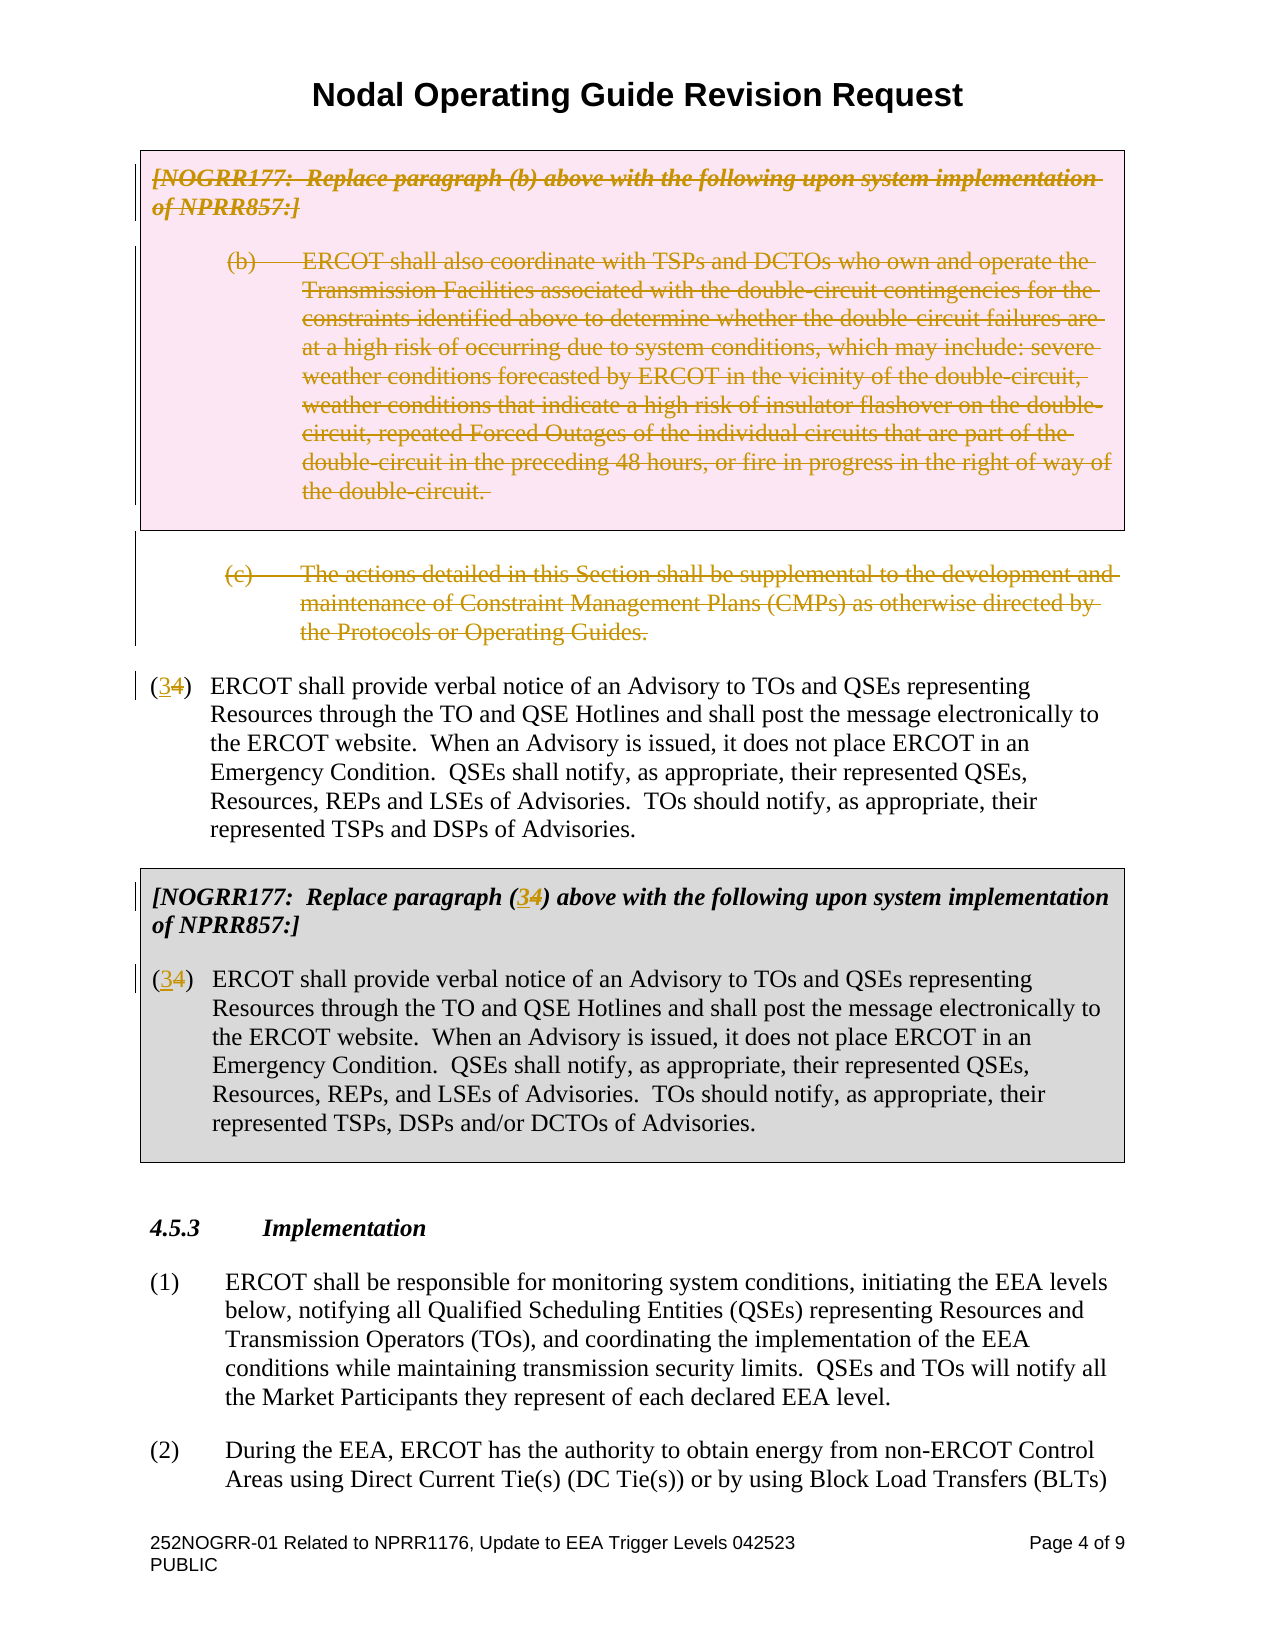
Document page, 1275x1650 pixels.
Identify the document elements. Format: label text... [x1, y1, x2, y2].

text () ERCOT shall provide verbal notice of an Advisory to TOs and QSEs representing Resources through the TO and QSE Hotlines and shall post the message electronically to the ERCOT website. When an Advisory is issued, it does not place ERCOT in an Emergency Condition. QSEs shall notify, as appropriate, their represented QSEs, Resources, REPs and LSEs of Advisories. TOs should notify, as appropriate, their represented TSPs and DSPs of Advisories. [150, 671, 1125, 843]
text (1) ERCOT shall be responsible for monitoring system conditions, initiating the EEA levels below, notifying all Qualified Scheduling Entities (QSEs) representing Resources and Transmission Operators (TOs), and coordinating the implementation of the EEA conditions while maintaining transmission security limits. QSEs and TOs will notify all the Market Participants they represent of each declared EEA level. [150, 1267, 1125, 1410]
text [150, 1435, 1125, 1493]
table_header [NOGRR177: Replace paragraph () above with the following upon system implementation of NPRR857:] () ERCOT shall provide verbal notice of an Advisory to TOs and QSEs representing Resources through the TO and QSE Hotlines and shall post the message electronically to the ERCOT website. When an Advisory is issued, it does not place ERCOT in an Emergency Condition. QSEs shall notify, as appropriate, their represented QSEs, Resources, REPs, and LSEs of Advisories. TOs should notify, as appropriate, their represented TSPs, DSPs and/or DCTOs of Advisories. [141, 869, 1124, 1162]
text 4.5.3 Implementation [150, 1213, 1125, 1242]
